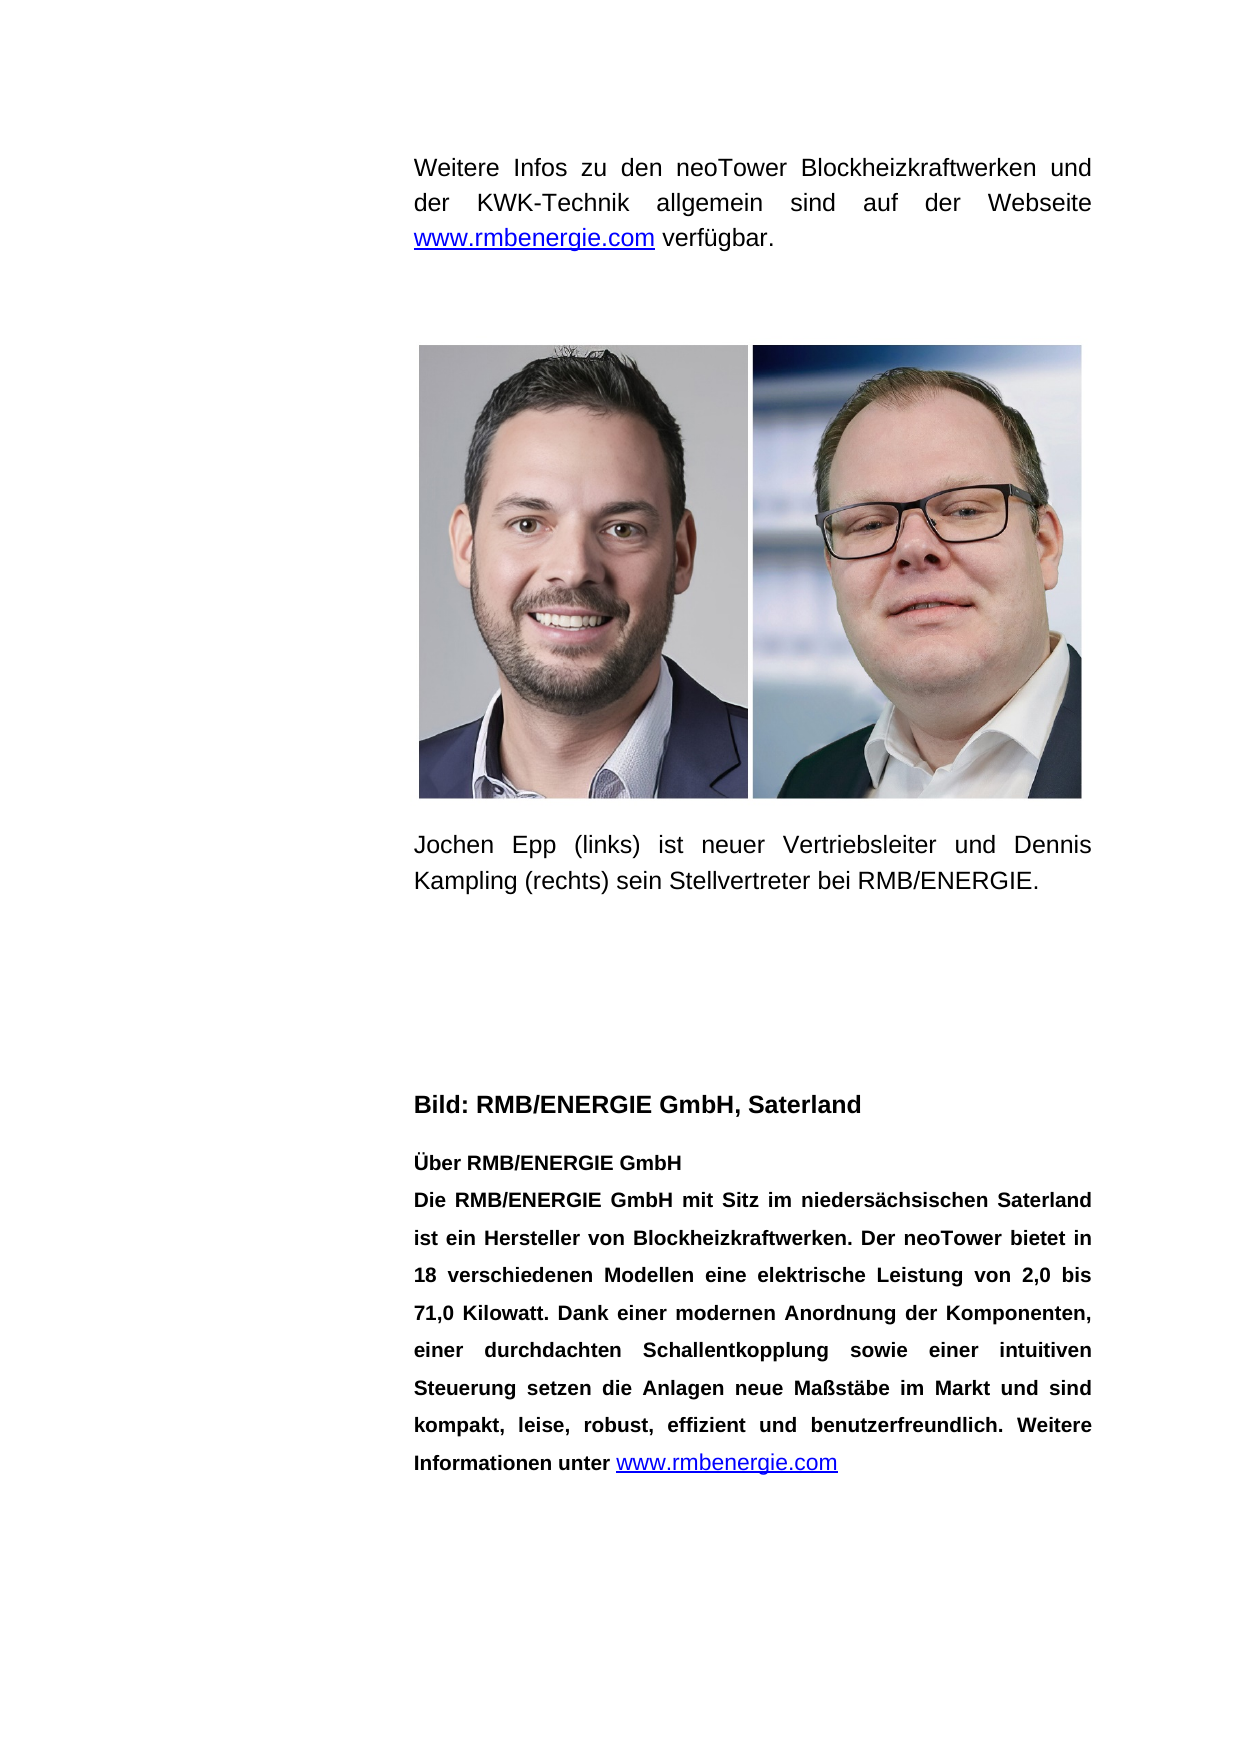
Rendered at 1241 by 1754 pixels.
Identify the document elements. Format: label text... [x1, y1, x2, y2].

text Weitere Infos zu den neoTower Blockheizkraftwerken und der KWK-Technik allgemein sind auf der Webseite www.rmbenergie.com verfügbar. [413, 148, 1093, 254]
list Bild: RMB/ENERGIE GmbH, Saterland [413, 1084, 1093, 1121]
list Über RMB/ENERGIE GmbH [413, 1140, 1093, 1177]
picture [410, 336, 1089, 807]
list Die RMB/ENERGIE GmbH mit Sitz im niedersächsischen Saterland ist ein Hersteller von Blockheizkraftwerken. Der neoTower bietet in 18 verschiedenen Modellen eine elektrische Leistung von 2,0 bis 71,0 Kilowatt. Dank einer modernen Anordnung der Komponenten, einer durchdachten Schallentkopplung sowie einer intuitiven Steuerung setzen die Anlagen neue Maßstäbe im Markt und sind kompakt, leise, robust, effizient und benutzerfreundlich. Weitere Informationen unter www.rmbenergie.com [413, 1177, 1093, 1477]
